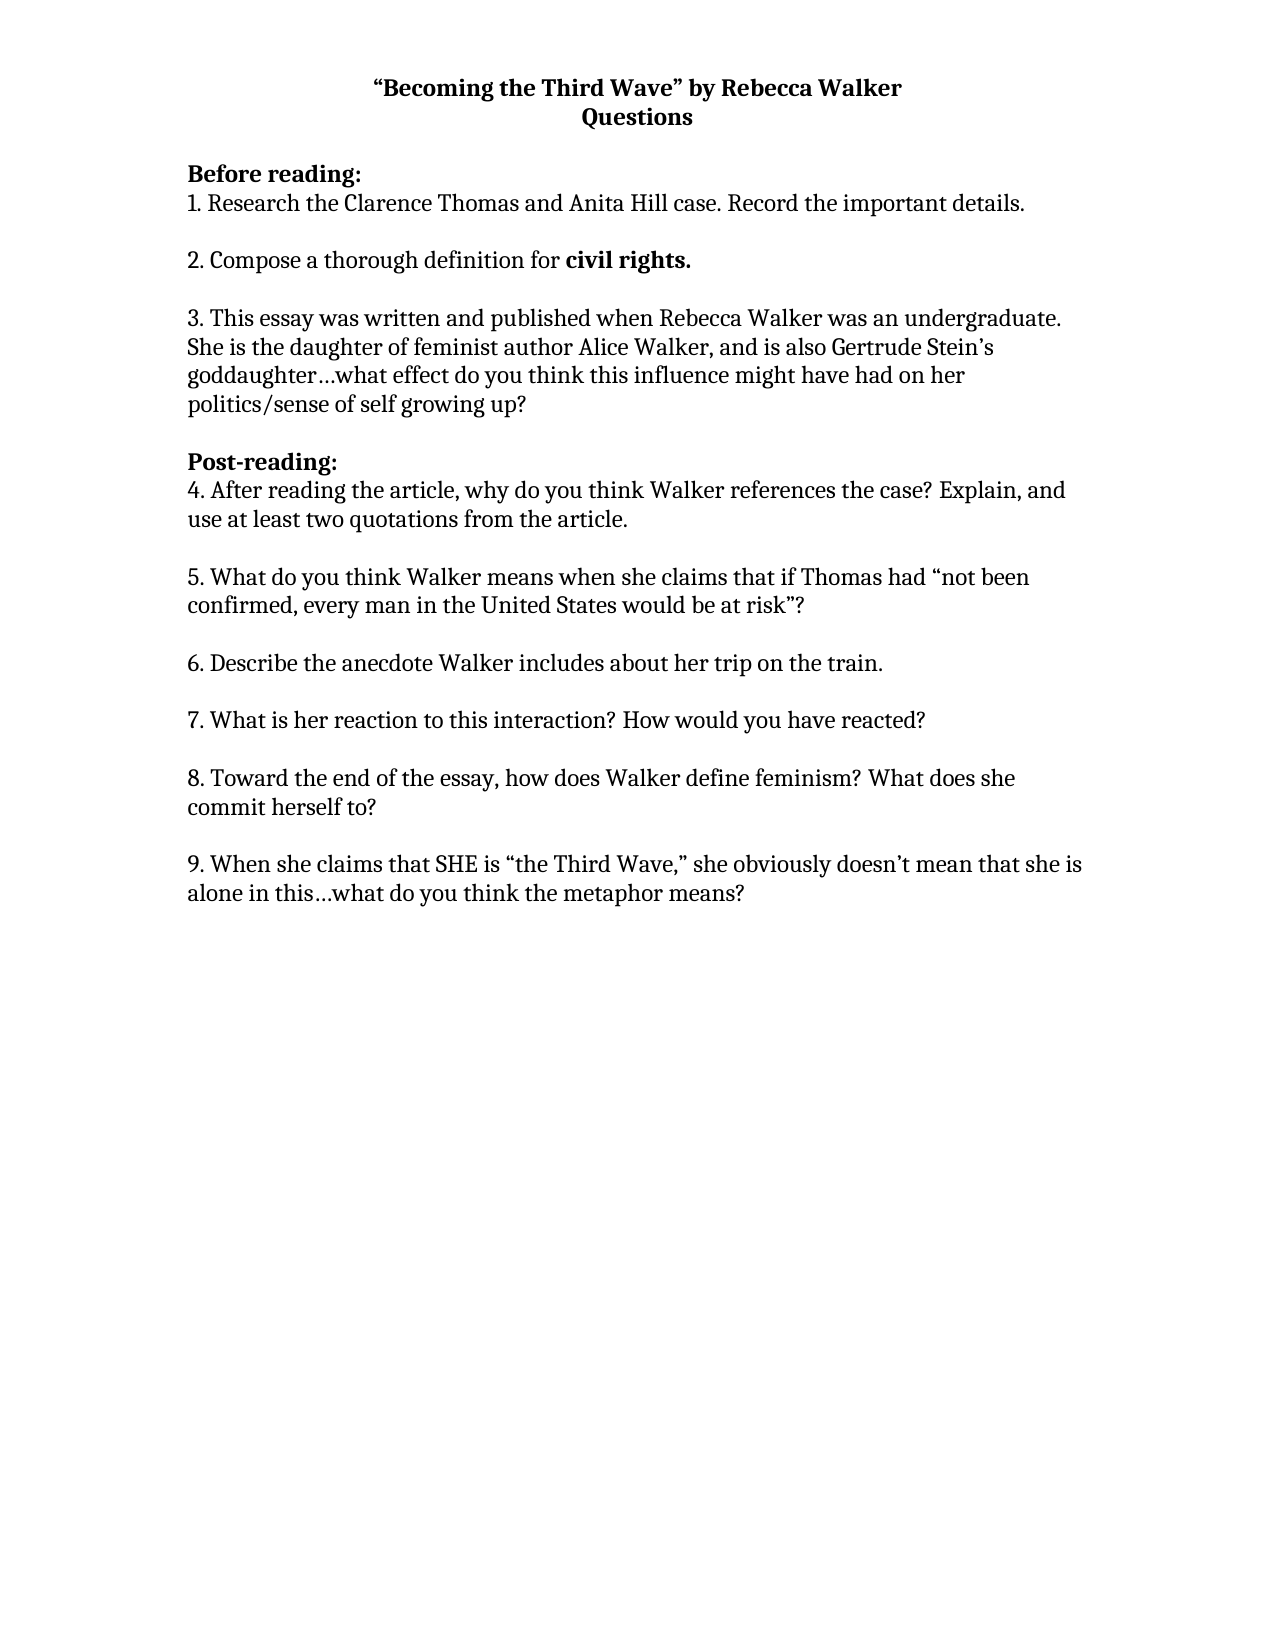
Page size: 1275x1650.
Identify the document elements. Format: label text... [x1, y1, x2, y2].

text 5. What do you think Walker means when she claims that if Thomas had “not been confirmed, every man in the United States would be at risk”? [187, 562, 1087, 620]
text 7. What is her reaction to this interaction? How would you have reacted? [187, 706, 1087, 735]
text Before reading: [187, 160, 1087, 189]
text 2. Compose a thorough definition for civil rights. [187, 246, 1087, 275]
text 6. Describe the anecdote Walker includes about her trip on the train. [187, 649, 1087, 677]
text Post-reading: [187, 447, 1087, 476]
text 3. This essay was written and published when Rebecca Walker was an undergraduate. She is the daughter of feminist author Alice Walker, and is also Gertrude Stein’s goddaughter…what effect do you think this influence might have had on her politics/sense of self growing up? [187, 304, 1087, 419]
text 8. Toward the end of the essay, how does Walker define feminism? What does she commit herself to? [187, 764, 1087, 821]
text 4. After reading the article, why do you think Walker references the case? Explain, and use at least two quotations from the article. [187, 476, 1087, 534]
text 9. When she claims that SHE is “the Third Wave,” she obviously doesn’t mean that she is alone in this…what do you think the metaphor means? [187, 850, 1087, 907]
text 1. Research the Clarence Thomas and Anita Hill case. Record the important details. [187, 189, 1087, 217]
